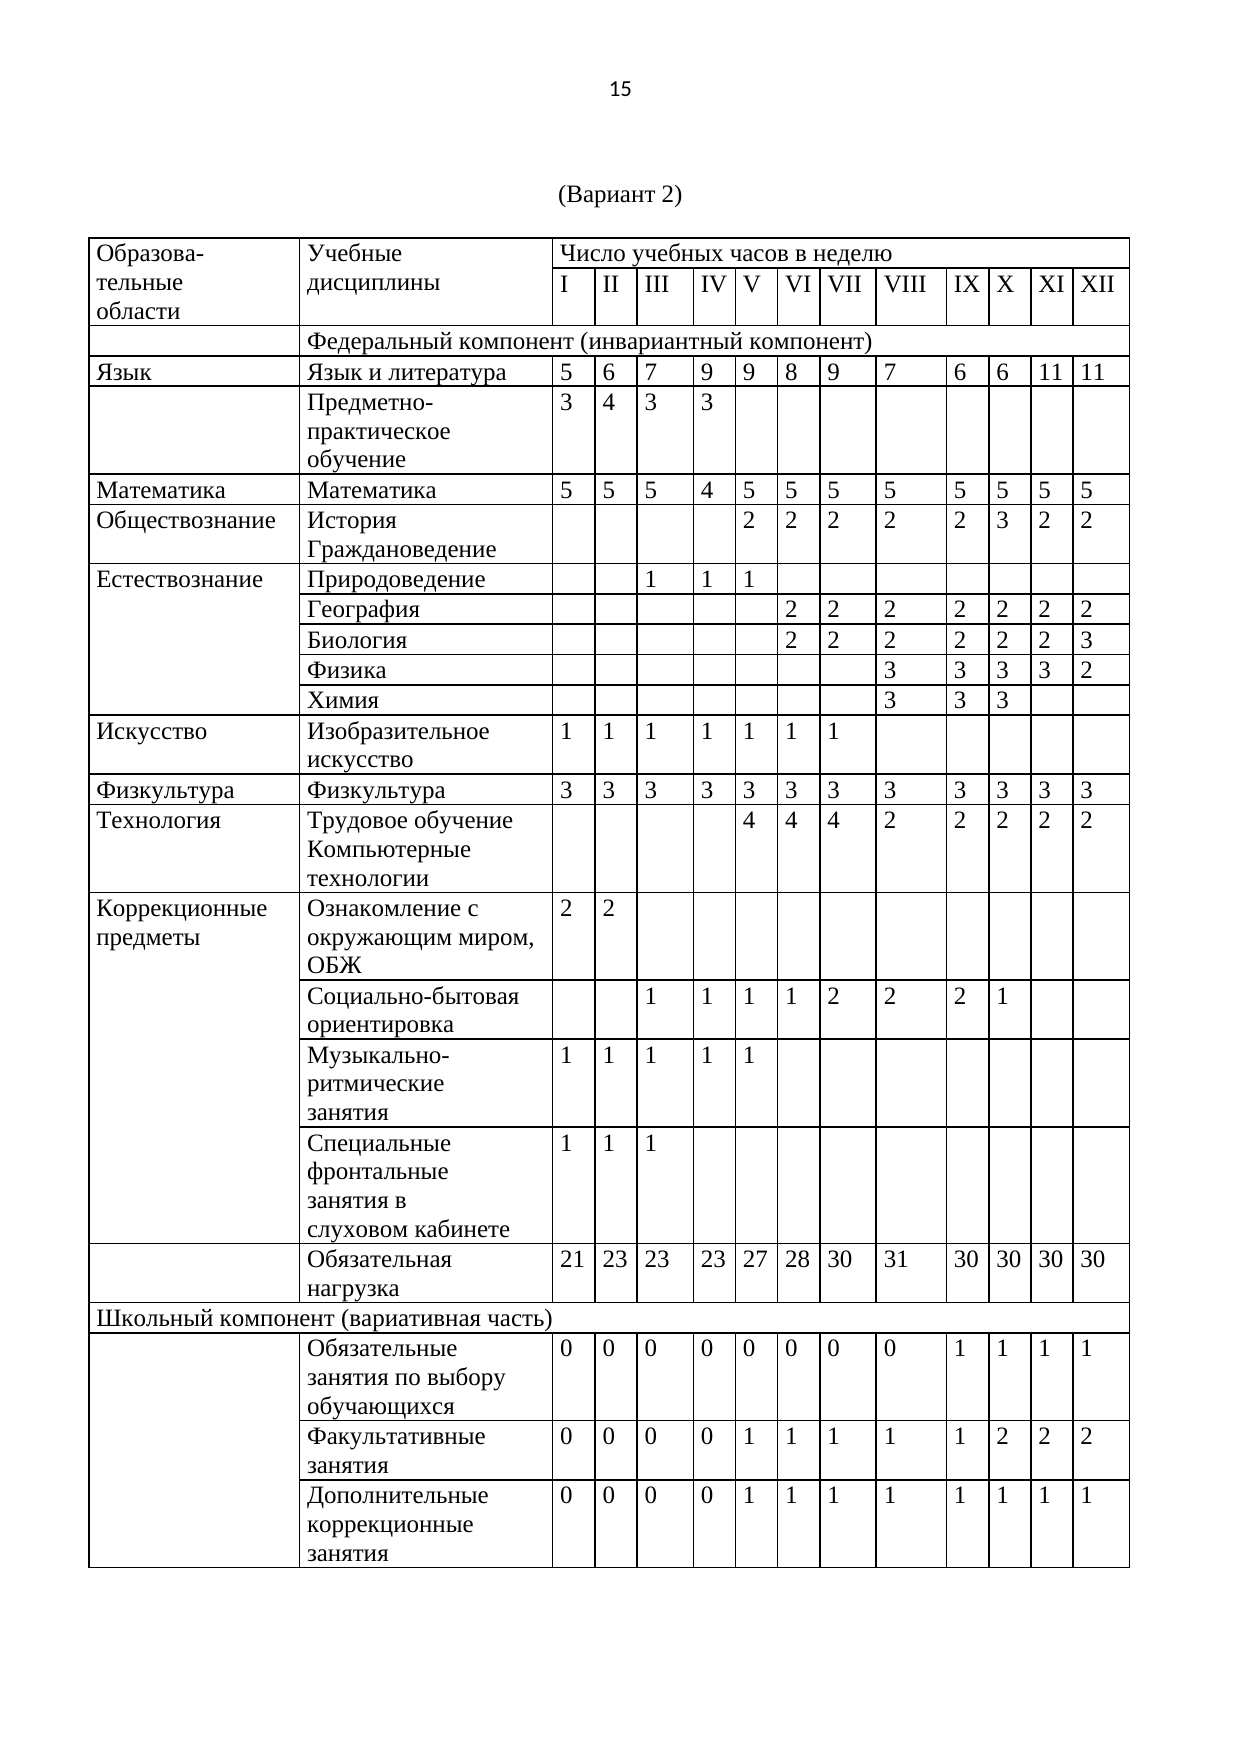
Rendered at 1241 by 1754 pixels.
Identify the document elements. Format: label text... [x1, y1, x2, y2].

table_cell 3 [553, 387, 594, 473]
table_cell 3 [821, 775, 875, 803]
table_cell [90, 1334, 299, 1567]
table_cell [736, 595, 777, 623]
table_cell [990, 387, 1030, 473]
table_cell [638, 686, 693, 714]
table_cell Язык и литература [300, 357, 552, 385]
table_cell 5 [1074, 475, 1129, 503]
table_cell XII [1074, 269, 1129, 325]
table_cell 1 [778, 981, 819, 1038]
table_cell 2 [1074, 1421, 1129, 1479]
table_cell 3 [947, 775, 988, 803]
table_cell [990, 564, 1030, 593]
table_cell 5 [1032, 475, 1072, 503]
table_cell [596, 625, 636, 653]
table_cell 3 [596, 775, 636, 803]
table_cell [821, 564, 875, 593]
table_cell VII [821, 269, 875, 325]
table_cell 1 [694, 981, 735, 1038]
table_cell [553, 564, 594, 593]
table_cell 30 [947, 1244, 988, 1302]
table_cell [694, 625, 735, 653]
table_cell 3 [877, 686, 946, 714]
table_cell 11 [1074, 357, 1129, 385]
table_cell [877, 716, 946, 773]
table_cell 3 [990, 686, 1030, 714]
table_cell 2 [553, 893, 594, 979]
table_cell 2 [947, 595, 988, 623]
table_cell [821, 655, 875, 684]
table_cell Физика [300, 655, 552, 684]
table_cell 1 [596, 1040, 636, 1126]
table_cell Обществознание [90, 505, 299, 563]
table_cell IV [694, 269, 735, 325]
table_cell [736, 655, 777, 684]
table_cell 6 [596, 357, 636, 385]
table_cell 30 [821, 1244, 875, 1302]
table_cell 30 [1032, 1244, 1072, 1302]
table_cell [638, 893, 693, 979]
table_cell 2 [877, 505, 946, 563]
table_cell [596, 981, 636, 1038]
table_cell 3 [877, 775, 946, 803]
table_cell Химия [300, 686, 552, 714]
table_cell Трудовое обучение Компьютерные технологии [300, 805, 552, 891]
table_cell II [596, 269, 636, 325]
table_cell 6 [990, 357, 1030, 385]
table_cell 1 [1032, 1334, 1072, 1420]
table_cell [947, 893, 988, 979]
table_cell 4 [694, 475, 735, 503]
table_cell 0 [736, 1334, 777, 1420]
table_cell 4 [778, 805, 819, 891]
table_cell [778, 1040, 819, 1126]
table_cell 0 [877, 1334, 946, 1420]
table_cell 2 [1032, 1421, 1072, 1479]
table_cell 3 [947, 655, 988, 684]
table_cell I [553, 269, 594, 325]
table_cell 1 [694, 564, 735, 593]
table_cell 4 [821, 805, 875, 891]
table_cell [694, 505, 735, 563]
table_cell VIII [877, 269, 946, 325]
table_cell [553, 625, 594, 653]
table_cell 5 [736, 475, 777, 503]
table_cell [736, 625, 777, 653]
table_cell 4 [736, 805, 777, 891]
table_cell 0 [694, 1334, 735, 1420]
table_cell Физкультура [300, 775, 552, 803]
table_cell XI [1032, 269, 1072, 325]
table_cell Дополнительные коррекционные занятия [300, 1481, 552, 1567]
table_header Образова- тельные области [90, 239, 299, 325]
table_cell 2 [990, 625, 1030, 653]
table_cell [1032, 893, 1072, 979]
table_cell 11 [1032, 357, 1072, 385]
table_cell 0 [694, 1421, 735, 1479]
table_cell 3 [638, 775, 693, 803]
table_cell [1032, 686, 1072, 714]
text (Вариант 2) [89, 179, 1152, 208]
table_cell 5 [553, 357, 594, 385]
table_cell 2 [877, 595, 946, 623]
table_cell 7 [877, 357, 946, 385]
table_cell 2 [736, 505, 777, 563]
table_cell 1 [778, 1421, 819, 1479]
table_cell 5 [947, 475, 988, 503]
table_cell 1 [736, 1040, 777, 1126]
table_cell [821, 387, 875, 473]
table_cell [1032, 1040, 1072, 1126]
table_cell [1074, 1128, 1129, 1243]
table_cell 2 [1032, 505, 1072, 563]
table_cell 27 [736, 1244, 777, 1302]
table_cell 1 [821, 1481, 875, 1567]
table_cell X [990, 269, 1030, 325]
table_header Число учебных часов в неделю [553, 239, 1129, 267]
table_cell 23 [596, 1244, 636, 1302]
table_cell 3 [553, 775, 594, 803]
table_cell 2 [1032, 595, 1072, 623]
table_cell Физкультура [90, 775, 299, 803]
table_cell [638, 655, 693, 684]
table_cell [947, 716, 988, 773]
table_cell [990, 1128, 1030, 1243]
table_cell 2 [1074, 655, 1129, 684]
table_cell 1 [821, 1421, 875, 1479]
table_cell Язык [90, 357, 299, 385]
table_cell Обязательная нагрузка [300, 1244, 552, 1302]
table_cell 1 [947, 1481, 988, 1567]
table_cell [877, 564, 946, 593]
table_cell 2 [1032, 625, 1072, 653]
table_cell 3 [990, 655, 1030, 684]
table_cell 0 [596, 1481, 636, 1567]
table_cell 7 [638, 357, 693, 385]
table_cell [596, 505, 636, 563]
table_cell 6 [947, 357, 988, 385]
table_cell 2 [596, 893, 636, 979]
table_cell 3 [990, 775, 1030, 803]
table_cell 1 [553, 1128, 594, 1243]
table_cell Предметно- практическое обучение [300, 387, 552, 473]
table_cell [638, 805, 693, 891]
table_cell 23 [638, 1244, 693, 1302]
table_cell 2 [947, 805, 988, 891]
table_cell 0 [553, 1334, 594, 1420]
table_cell 1 [694, 716, 735, 773]
table_cell 3 [1032, 655, 1072, 684]
table_cell 2 [947, 505, 988, 563]
table_cell 3 [990, 505, 1030, 563]
table_cell [638, 625, 693, 653]
table_cell Коррекционные предметы [90, 893, 299, 1243]
table_cell 3 [694, 387, 735, 473]
table_cell [736, 686, 777, 714]
table_cell 1 [638, 1128, 693, 1243]
table_cell 2 [821, 505, 875, 563]
table_cell История Граждановедение [300, 505, 552, 563]
table_cell Школьный компонент (вариативная часть) [90, 1303, 1129, 1332]
table_cell 9 [694, 357, 735, 385]
table_cell [553, 595, 594, 623]
table_cell 2 [778, 505, 819, 563]
table_cell [694, 655, 735, 684]
table_cell 30 [990, 1244, 1030, 1302]
table_cell Федеральный компонент (инвариантный компонент) [300, 326, 1129, 355]
table_cell 8 [778, 357, 819, 385]
table_cell 5 [596, 475, 636, 503]
table_cell [90, 326, 299, 355]
table_cell 5 [638, 475, 693, 503]
table_cell [1032, 387, 1072, 473]
table_cell 3 [1032, 775, 1072, 803]
table_cell Природоведение [300, 564, 552, 593]
table_cell 1 [553, 1040, 594, 1126]
table_cell [821, 1040, 875, 1126]
table_cell 1 [638, 716, 693, 773]
table_cell [90, 1244, 299, 1302]
table_cell [877, 387, 946, 473]
table_cell 2 [778, 595, 819, 623]
table_cell VI [778, 269, 819, 325]
table_cell [596, 564, 636, 593]
table_cell 0 [638, 1481, 693, 1567]
table_cell [778, 387, 819, 473]
table_cell 3 [877, 655, 946, 684]
table_cell 21 [553, 1244, 594, 1302]
table_cell [778, 564, 819, 593]
table_cell [596, 805, 636, 891]
table_cell 1 [736, 981, 777, 1038]
table_cell 1 [947, 1334, 988, 1420]
table_cell 1 [736, 1481, 777, 1567]
table_cell 0 [638, 1421, 693, 1479]
table_cell 1 [638, 564, 693, 593]
table_cell 2 [821, 625, 875, 653]
table_cell [947, 1040, 988, 1126]
table_cell Естествознание [90, 564, 299, 714]
table_cell III [638, 269, 693, 325]
table_cell [1074, 686, 1129, 714]
table_cell 2 [990, 1421, 1030, 1479]
table_cell [596, 686, 636, 714]
table_cell 2 [877, 805, 946, 891]
table_cell 3 [778, 775, 819, 803]
table_cell 1 [990, 981, 1030, 1038]
table_cell [990, 716, 1030, 773]
table_cell 0 [596, 1334, 636, 1420]
table_cell [553, 805, 594, 891]
table_cell [947, 564, 988, 593]
table_cell 1 [638, 981, 693, 1038]
table_cell [553, 686, 594, 714]
table_cell 1 [596, 1128, 636, 1243]
table_cell 2 [877, 981, 946, 1038]
table_cell 28 [778, 1244, 819, 1302]
table_cell 2 [947, 981, 988, 1038]
table_cell 1 [553, 716, 594, 773]
table_cell 2 [821, 595, 875, 623]
table_cell [778, 655, 819, 684]
table_cell IX [947, 269, 988, 325]
table_cell [1032, 981, 1072, 1038]
table_cell География [300, 595, 552, 623]
table_cell [821, 893, 875, 979]
table_cell 9 [736, 357, 777, 385]
table_cell 30 [1074, 1244, 1129, 1302]
table_cell 3 [1074, 775, 1129, 803]
table_cell 2 [778, 625, 819, 653]
table_cell Искусство [90, 716, 299, 773]
table_cell Технология [90, 805, 299, 891]
table_cell [694, 893, 735, 979]
table_cell [596, 655, 636, 684]
table_cell 1 [947, 1421, 988, 1479]
table_cell [990, 1040, 1030, 1126]
table_cell [736, 1128, 777, 1243]
table_cell 3 [1074, 625, 1129, 653]
table_cell [1032, 564, 1072, 593]
table_cell [778, 893, 819, 979]
table_cell 5 [877, 475, 946, 503]
table_cell Факультативные занятия [300, 1421, 552, 1479]
table_cell [1074, 893, 1129, 979]
table_cell [638, 505, 693, 563]
table_cell 1 [990, 1481, 1030, 1567]
table_cell [736, 387, 777, 473]
table_cell 1 [1074, 1481, 1129, 1567]
table_cell 0 [694, 1481, 735, 1567]
table_cell 1 [821, 716, 875, 773]
table_cell [736, 893, 777, 979]
table_cell 2 [877, 625, 946, 653]
table_cell [1032, 1128, 1072, 1243]
table_cell 2 [1032, 805, 1072, 891]
table_cell 5 [821, 475, 875, 503]
table_cell 1 [1074, 1334, 1129, 1420]
table_cell [1074, 981, 1129, 1038]
table_cell 31 [877, 1244, 946, 1302]
table_cell 1 [638, 1040, 693, 1126]
table_header Учебные дисциплины [300, 239, 552, 325]
table_cell [694, 595, 735, 623]
table_cell [694, 686, 735, 714]
table_cell [553, 505, 594, 563]
table_cell 1 [1032, 1481, 1072, 1567]
table_cell 1 [990, 1334, 1030, 1420]
table_cell Музыкально- ритмические занятия [300, 1040, 552, 1126]
table_cell Социально-бытовая ориентировка [300, 981, 552, 1038]
table_cell 0 [778, 1334, 819, 1420]
table_cell [1074, 716, 1129, 773]
table_cell 2 [1074, 805, 1129, 891]
table_cell 23 [694, 1244, 735, 1302]
table_cell Изобразительное искусство [300, 716, 552, 773]
table_cell [1074, 564, 1129, 593]
table_cell [821, 1128, 875, 1243]
table_cell [553, 655, 594, 684]
table_cell 2 [1074, 595, 1129, 623]
table_cell [638, 595, 693, 623]
table_cell 1 [694, 1040, 735, 1126]
table_cell 1 [736, 564, 777, 593]
table_cell [1032, 716, 1072, 773]
table_cell 0 [638, 1334, 693, 1420]
table_cell 5 [553, 475, 594, 503]
table_cell [553, 981, 594, 1038]
table_cell [877, 893, 946, 979]
table_cell [877, 1128, 946, 1243]
table_cell [694, 805, 735, 891]
table_cell [821, 686, 875, 714]
table_cell 1 [736, 1421, 777, 1479]
table_cell [778, 1128, 819, 1243]
table_cell [694, 1128, 735, 1243]
table_cell [1074, 1040, 1129, 1126]
table_cell Математика [300, 475, 552, 503]
table_cell 0 [596, 1421, 636, 1479]
table_cell 2 [821, 981, 875, 1038]
table_cell 4 [596, 387, 636, 473]
table_cell 2 [1074, 505, 1129, 563]
table_cell 1 [778, 716, 819, 773]
table_cell 5 [990, 475, 1030, 503]
table_cell Биология [300, 625, 552, 653]
table_cell 3 [736, 775, 777, 803]
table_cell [300, 1334, 552, 1420]
table_cell [877, 1040, 946, 1126]
table_cell 0 [553, 1421, 594, 1479]
table_cell [990, 893, 1030, 979]
table_cell 3 [638, 387, 693, 473]
table_cell 0 [821, 1334, 875, 1420]
table_cell 2 [990, 805, 1030, 891]
table_cell [596, 595, 636, 623]
table_cell [947, 387, 988, 473]
table_cell 1 [877, 1421, 946, 1479]
table_cell 1 [736, 716, 777, 773]
table_cell [778, 686, 819, 714]
table_cell 2 [947, 625, 988, 653]
table_cell 1 [877, 1481, 946, 1567]
table_cell [1074, 387, 1129, 473]
table_cell 1 [778, 1481, 819, 1567]
table_cell Ознакомление с окружающим миром, ОБЖ [300, 893, 552, 979]
table_cell [90, 387, 299, 473]
table_cell [947, 1128, 988, 1243]
table_cell 1 [596, 716, 636, 773]
table_cell 3 [947, 686, 988, 714]
table_cell 0 [553, 1481, 594, 1567]
table_cell 5 [778, 475, 819, 503]
table_cell V [736, 269, 777, 325]
table_cell Математика [90, 475, 299, 503]
table_cell 2 [990, 595, 1030, 623]
table_cell 9 [821, 357, 875, 385]
table_cell Специальные фронтальные занятия в слуховом кабинете [300, 1128, 552, 1243]
table_cell 3 [694, 775, 735, 803]
